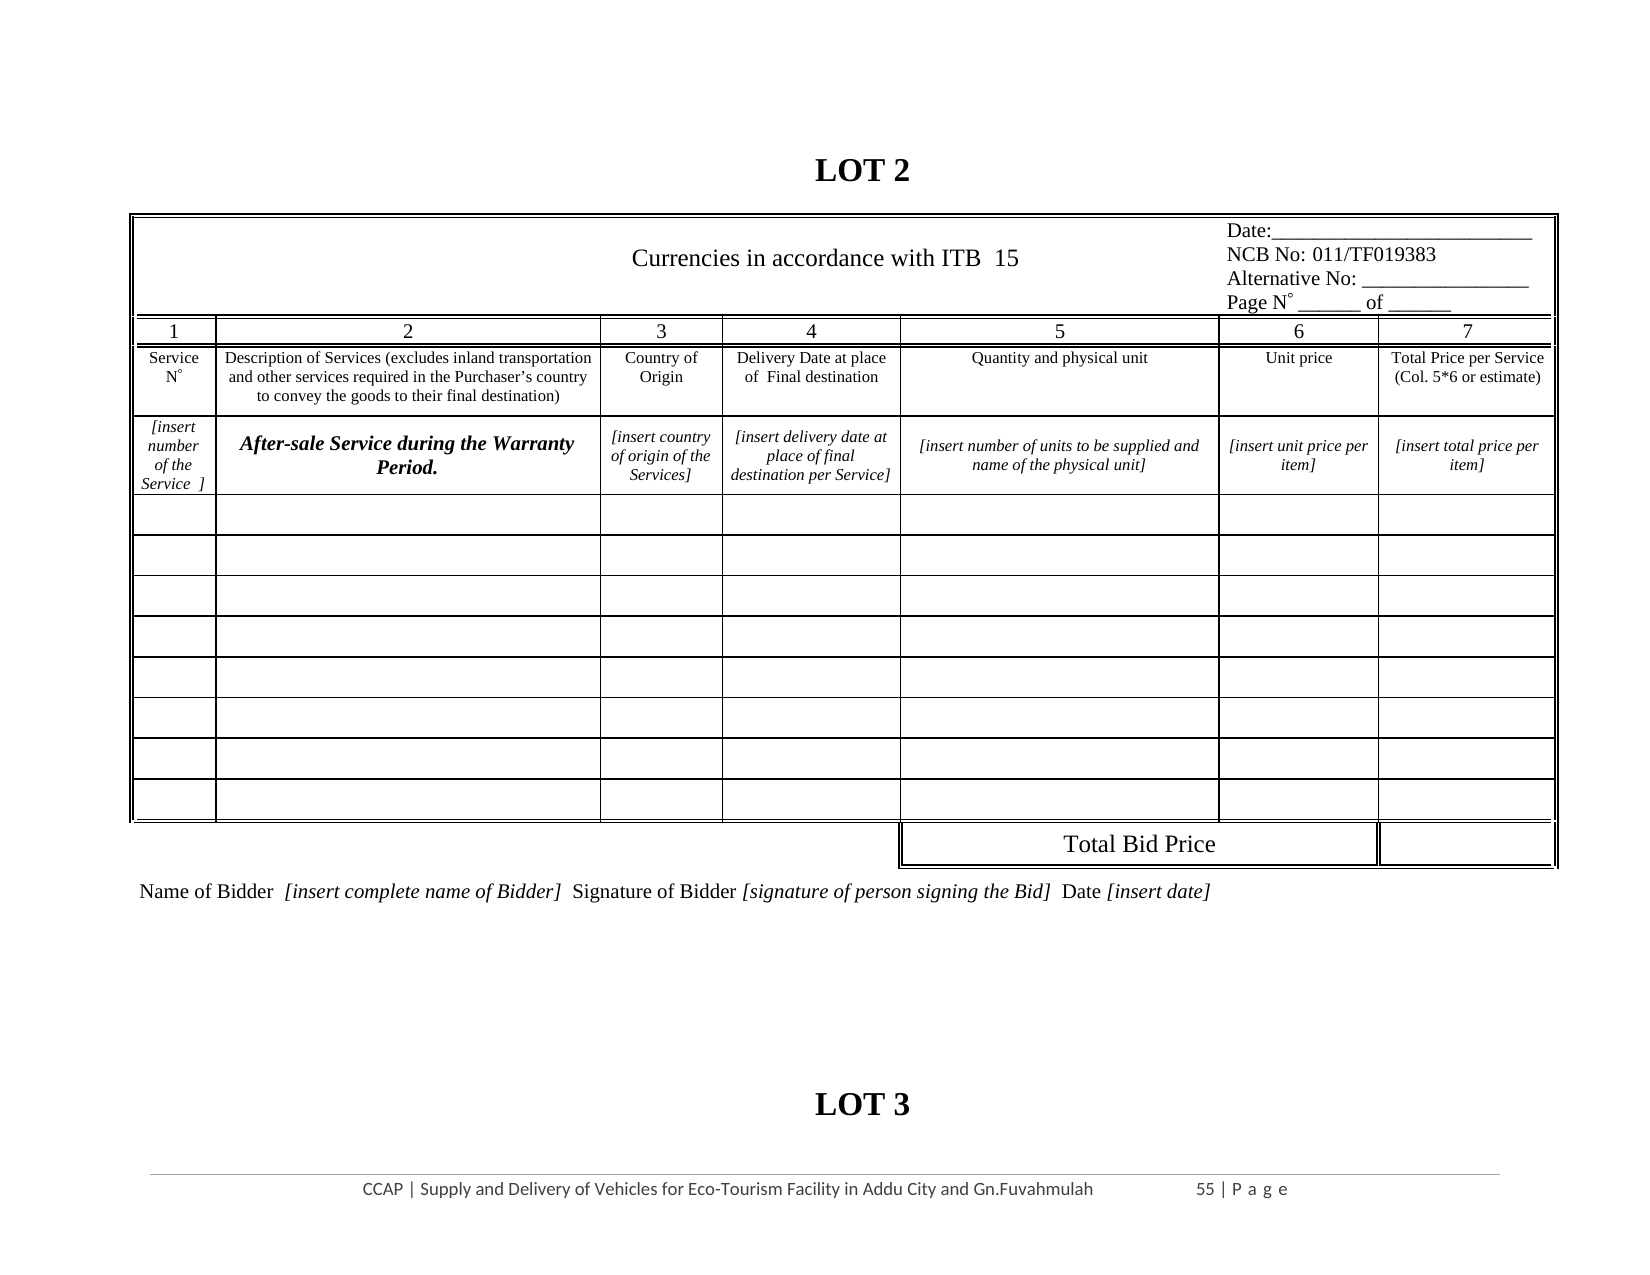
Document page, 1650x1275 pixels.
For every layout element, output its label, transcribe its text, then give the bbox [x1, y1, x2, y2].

table_cell Description of Services (excludes inland transportation and other services required in the Purchaser’s country to convey the goods to their final destination) [217, 348, 600, 415]
table_cell 2 [217, 319, 600, 343]
table_cell [1379, 658, 1554, 697]
table_cell Unit price [1220, 348, 1378, 415]
table_cell 3 [601, 319, 722, 343]
table_cell [901, 739, 1218, 778]
text LOT 2 [150, 150, 1500, 188]
table_cell [1379, 698, 1554, 737]
table_cell [1379, 576, 1554, 615]
table_cell [217, 495, 600, 534]
table_cell [insert country of origin of the Services] [601, 417, 722, 493]
table_cell 1 [132, 314, 215, 343]
table_cell [1220, 698, 1378, 737]
table_cell [217, 617, 600, 656]
table_cell [601, 576, 722, 615]
table_cell Quantity and physical unit [901, 348, 1218, 415]
table_cell [134, 780, 215, 818]
table_header Date:_________________________ NCB No: 011/TF019383 Alternative No: ________________ Page N ______ of ______ [1219, 218, 1554, 314]
table_cell Name of Bidder [insert complete name of Bidder] Signature of Bidder [signature of person signing the Bid] Date [insert date] [132, 864, 1557, 916]
table_cell [217, 780, 600, 818]
table_cell [217, 536, 600, 575]
table_cell [132, 819, 898, 864]
table_cell [134, 658, 215, 697]
table_cell 6 [1220, 319, 1378, 343]
table_cell 4 [723, 319, 900, 343]
table_cell [723, 536, 900, 575]
table_cell [1220, 536, 1378, 575]
table_cell [insert unit price per item] [1220, 417, 1378, 493]
table_cell [901, 780, 1218, 818]
table_cell [901, 576, 1218, 615]
table_cell 7 [1379, 314, 1557, 343]
table_cell [723, 495, 900, 534]
table_cell Total Bid Price [903, 823, 1376, 864]
table_cell [insert number of the Service ] [134, 417, 215, 493]
table_cell [1220, 780, 1378, 818]
table_cell [1379, 495, 1554, 534]
table_cell [217, 698, 600, 737]
table_cell [1379, 819, 1557, 864]
table_cell [134, 698, 215, 737]
table_cell [901, 536, 1218, 575]
table_cell [1220, 658, 1378, 697]
table_cell [1379, 617, 1554, 656]
table_header [134, 218, 432, 314]
table_cell Service N [132, 343, 215, 415]
table_cell [insert delivery date at place of final destination per Service] [723, 417, 900, 493]
table_cell [217, 739, 600, 778]
table_cell [601, 658, 722, 697]
table_cell [134, 576, 215, 615]
table_cell [601, 617, 722, 656]
table_cell [601, 780, 722, 818]
table_header Currencies in accordance with ITB 15 [432, 218, 1219, 314]
table_cell [723, 617, 900, 656]
table_cell 5 [901, 319, 1218, 343]
table_cell After-sale Service during the Warranty Period. [217, 417, 600, 493]
table_cell [601, 495, 722, 534]
table_cell [723, 658, 900, 697]
table_cell [1379, 780, 1554, 818]
table_cell [723, 576, 900, 615]
table_cell [217, 658, 600, 697]
text LOT 3 [150, 1085, 1500, 1123]
table_cell Delivery Date at place of Final destination [723, 348, 900, 415]
table_cell [1379, 739, 1554, 778]
table_cell [901, 658, 1218, 697]
table_cell [134, 536, 215, 575]
table_cell [601, 739, 722, 778]
table_cell [723, 739, 900, 778]
table_cell [134, 617, 215, 656]
table_cell [insert total price per item] [1379, 417, 1554, 493]
table_cell [217, 576, 600, 615]
table_cell [insert number of units to be supplied and name of the physical unit] [901, 417, 1218, 493]
table_cell [1379, 536, 1554, 575]
table_cell Total Price per Service (Col. 5*6 or estimate) [1379, 343, 1557, 415]
table_cell [901, 698, 1218, 737]
table_cell [1220, 739, 1378, 778]
table_cell [901, 617, 1218, 656]
table_cell [723, 780, 900, 818]
table_cell Country of Origin [601, 348, 722, 415]
table_cell [1220, 617, 1378, 656]
table_cell [601, 536, 722, 575]
table_cell [134, 739, 215, 778]
table_cell [901, 495, 1218, 534]
table_cell [1220, 495, 1378, 534]
table_cell [1220, 576, 1378, 615]
table_cell [723, 698, 900, 737]
table_cell [601, 698, 722, 737]
table_cell [134, 495, 215, 534]
